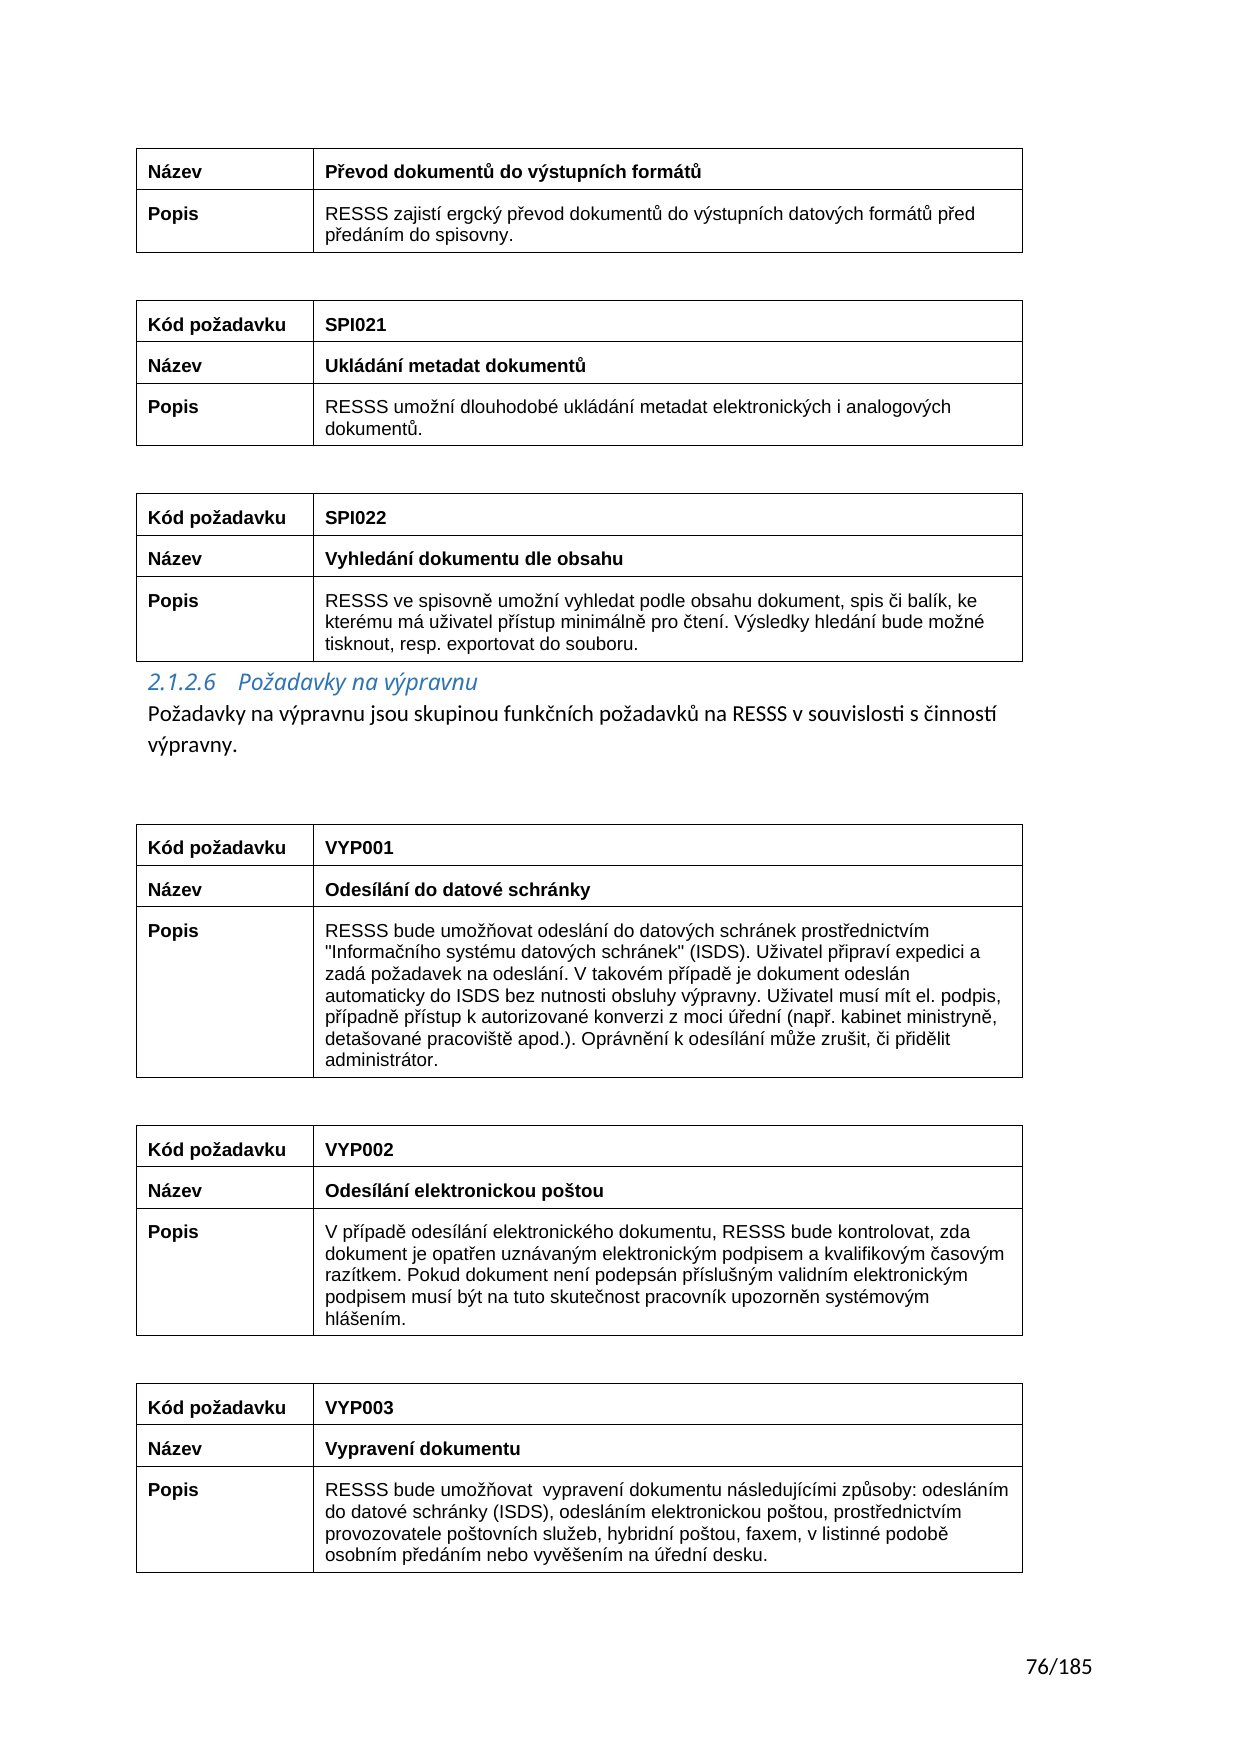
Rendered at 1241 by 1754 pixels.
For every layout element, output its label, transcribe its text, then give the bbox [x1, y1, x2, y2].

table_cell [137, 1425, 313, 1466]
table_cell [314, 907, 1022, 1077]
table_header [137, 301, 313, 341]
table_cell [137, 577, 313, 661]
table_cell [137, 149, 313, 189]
text Požadavky na výpravnu jsou skupinou funkčních požadavků na RESSS v souvislosti s činností výpravny. [148, 699, 1093, 758]
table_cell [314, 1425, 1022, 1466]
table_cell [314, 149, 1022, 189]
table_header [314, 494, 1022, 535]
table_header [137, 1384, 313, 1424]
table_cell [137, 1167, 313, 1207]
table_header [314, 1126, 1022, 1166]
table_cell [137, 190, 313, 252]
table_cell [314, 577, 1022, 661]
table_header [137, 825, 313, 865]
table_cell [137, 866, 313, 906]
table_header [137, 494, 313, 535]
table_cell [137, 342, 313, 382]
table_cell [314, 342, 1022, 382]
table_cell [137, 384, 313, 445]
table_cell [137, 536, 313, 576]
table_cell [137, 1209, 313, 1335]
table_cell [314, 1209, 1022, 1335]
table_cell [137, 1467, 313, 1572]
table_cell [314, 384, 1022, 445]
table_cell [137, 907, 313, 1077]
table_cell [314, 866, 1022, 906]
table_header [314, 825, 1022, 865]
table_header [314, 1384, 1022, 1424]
subtitle Požadavky na výpravnu [148, 666, 1093, 697]
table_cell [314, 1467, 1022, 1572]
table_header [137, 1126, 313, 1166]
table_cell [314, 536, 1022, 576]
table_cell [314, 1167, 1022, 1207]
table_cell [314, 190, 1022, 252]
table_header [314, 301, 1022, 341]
